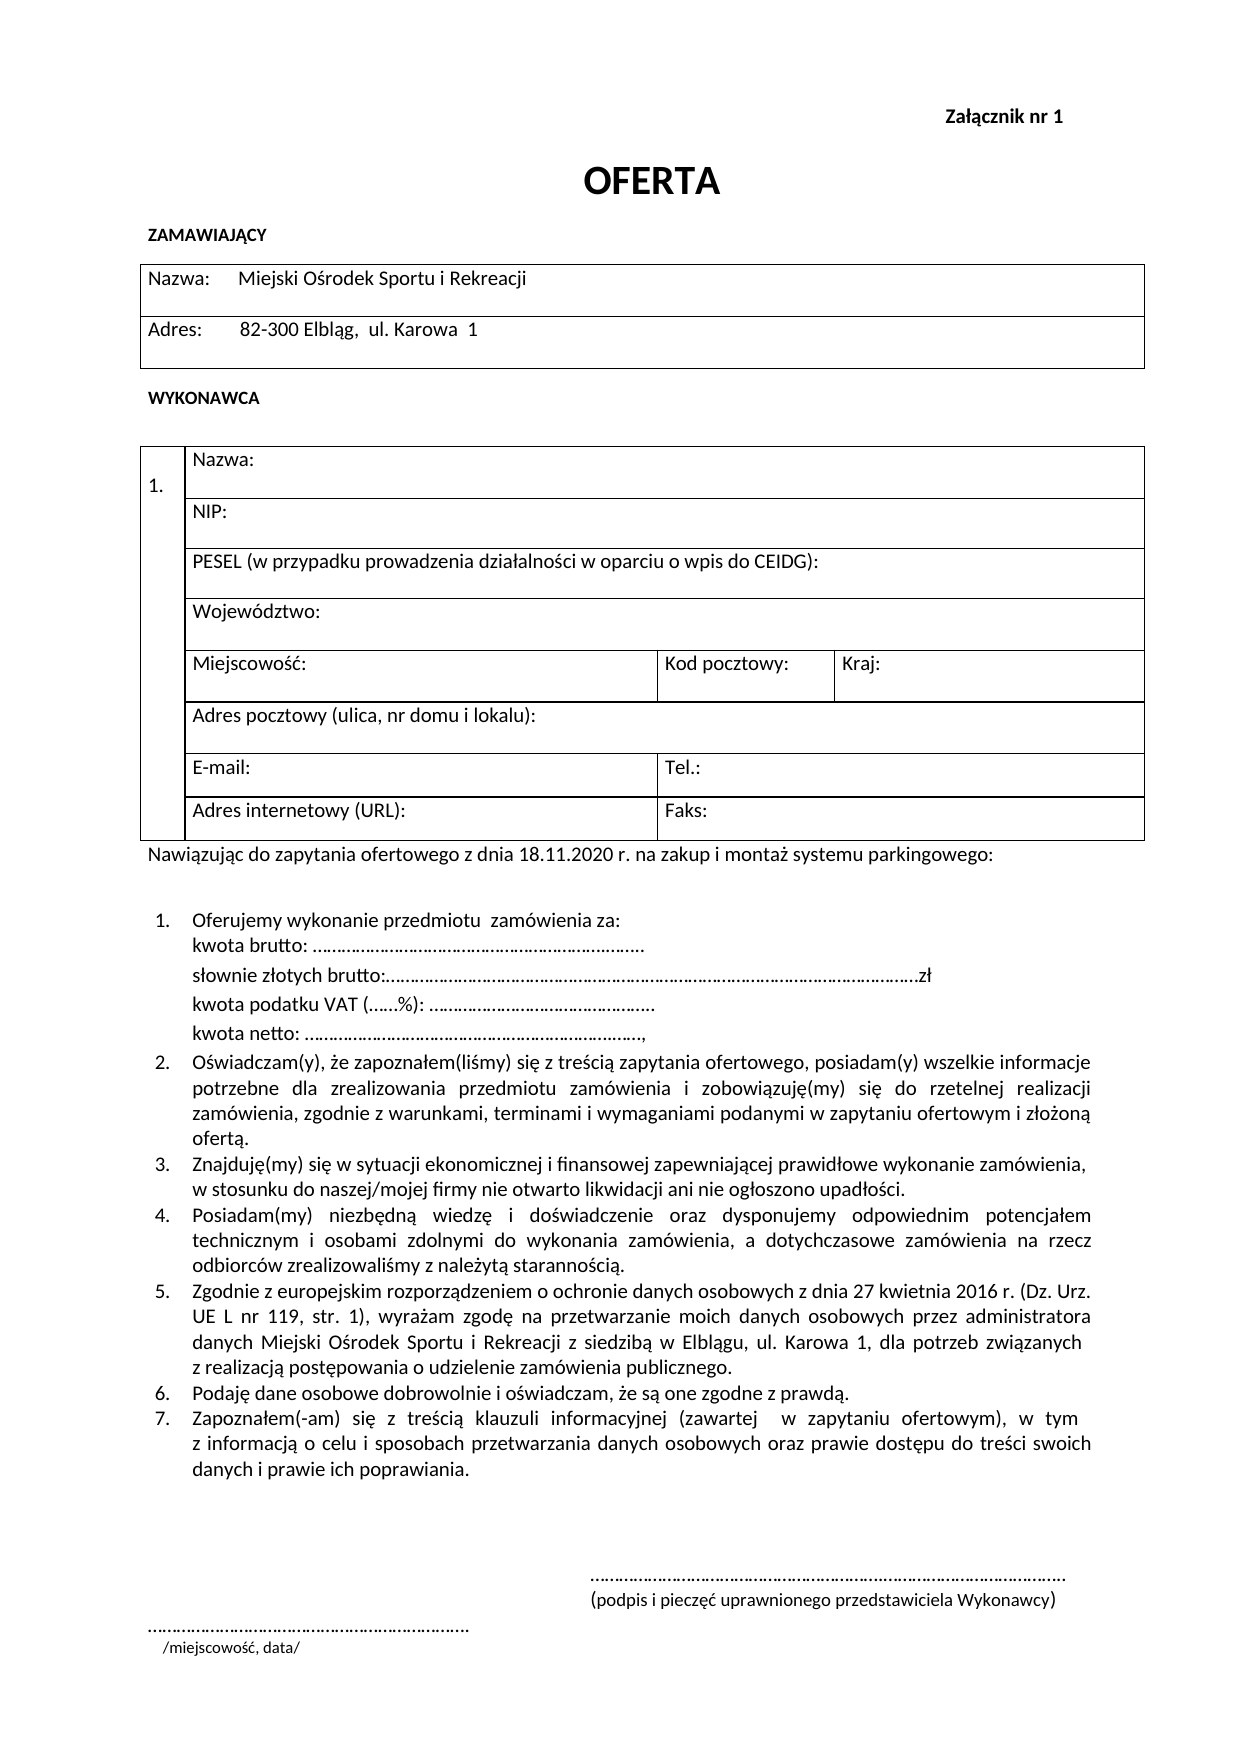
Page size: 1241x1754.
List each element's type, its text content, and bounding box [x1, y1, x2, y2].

table_cell Nazwa: [186, 447, 1144, 497]
text (podpis i pieczęć uprawnionego przedstawiciela Wykonawcy) …………………………………………………………. [148, 1586, 1093, 1637]
text kwota podatku VAT (……%): ……………………………………….. [192, 991, 1093, 1016]
table_cell Kod pocztowy: [658, 651, 834, 701]
table_cell Miejscowość: [186, 651, 657, 701]
list Zgodnie z europejskim rozporządzeniem o ochronie danych osobowych z dnia 27 kwietnia 2016 r. (Dz. Urz. UE L nr 119, str. 1), wyrażam zgodę na przetwarzanie moich danych osobowych przez administratora danych Miejski Ośrodek Sportu i Rekreacji z siedzibą w Elblągu, ul. Karowa 1, dla potrzeb związanych z realizacją postępowania o udzielenie zamówienia publicznego. [154, 1278, 1093, 1380]
text …………………………………………………….……………………………….. [148, 1561, 1093, 1586]
text Nawiązując do zapytania ofertowego z dnia 18.11.2020 r. na zakup i montaż systemu parkingowego: [148, 841, 1093, 867]
list Oświadczam(y), że zapoznałem(liśmy) się z treścią zapytania ofertowego, posiadam(y) wszelkie informacje potrzebne dla zrealizowania przedmiotu zamówienia i zobowiązuję(my) się do rzetelnej realizacji zamówienia, zgodnie z warunkami, terminami i wymaganiami podanymi w zapytaniu ofertowym i złożoną ofertą. [154, 1049, 1093, 1151]
table_cell 1. [141, 447, 184, 840]
table_cell Nazwa: Miejski Ośrodek Sportu i Rekreacji [141, 265, 1144, 316]
table_header ZAMAWIAJĄCY [141, 205, 1145, 264]
list Posiadam(my) niezbędną wiedzę i doświadczenie oraz dysponujemy odpowiednim potencjałem technicznym i osobami zdolnymi do wykonania zamówienia, a dotychczasowe zamówienia na rzecz odbiorców zrealizowaliśmy z należytą starannością. [154, 1202, 1093, 1278]
table_cell Województwo: [186, 599, 1144, 649]
table_cell Adres internetowy (URL): [186, 798, 657, 840]
text OFERTA [443, 154, 1093, 205]
table_cell E-mail: [186, 754, 657, 796]
text kwota brutto: …………………………………………………….…….. [192, 933, 1093, 958]
table_cell Adres: 82-300 Elbląg, ul. Karowa 1 [141, 317, 1144, 367]
text słownie złotych brutto:…………………………………………………………………………………………………zł [192, 962, 1093, 987]
list Znajduję(my) się w sytuacji ekonomicznej i finansowej zapewniającej prawidłowe wykonanie zamówienia, w stosunku do naszej/mojej firmy nie otwarto likwidacji ani nie ogłoszono upadłości. [154, 1151, 1093, 1202]
text kwota netto: ……………………………………………………….……, [192, 1020, 1093, 1046]
table_cell Adres pocztowy (ulica, nr domu i lokalu): [186, 703, 1144, 753]
table_header WYKONAWCA [141, 386, 1145, 446]
table_cell NIP: [186, 499, 1144, 548]
list Oferujemy wykonanie przedmiotu zamówienia za: [154, 907, 1093, 933]
list Podaję dane osobowe dobrowolnie i oświadczam, że są one zgodne z prawdą. [154, 1380, 1093, 1405]
text /miejscowość, data/ [148, 1637, 1093, 1658]
table_cell Tel.: [658, 754, 1144, 796]
table_cell Kraj: [835, 651, 1144, 701]
list Zapoznałem(-am) się z treścią klauzuli informacyjnej (zawartej w zapytaniu ofertowym), w tym z informacją o celu i sposobach przetwarzania danych osobowych oraz prawie dostępu do treści swoich danych i prawie ich poprawiania. [154, 1405, 1093, 1481]
text Załącznik nr 1 [885, 103, 1093, 154]
table_cell PESEL (w przypadku prowadzenia działalności w oparciu o wpis do CEIDG): [186, 549, 1144, 598]
table_cell Faks: [658, 798, 1144, 840]
